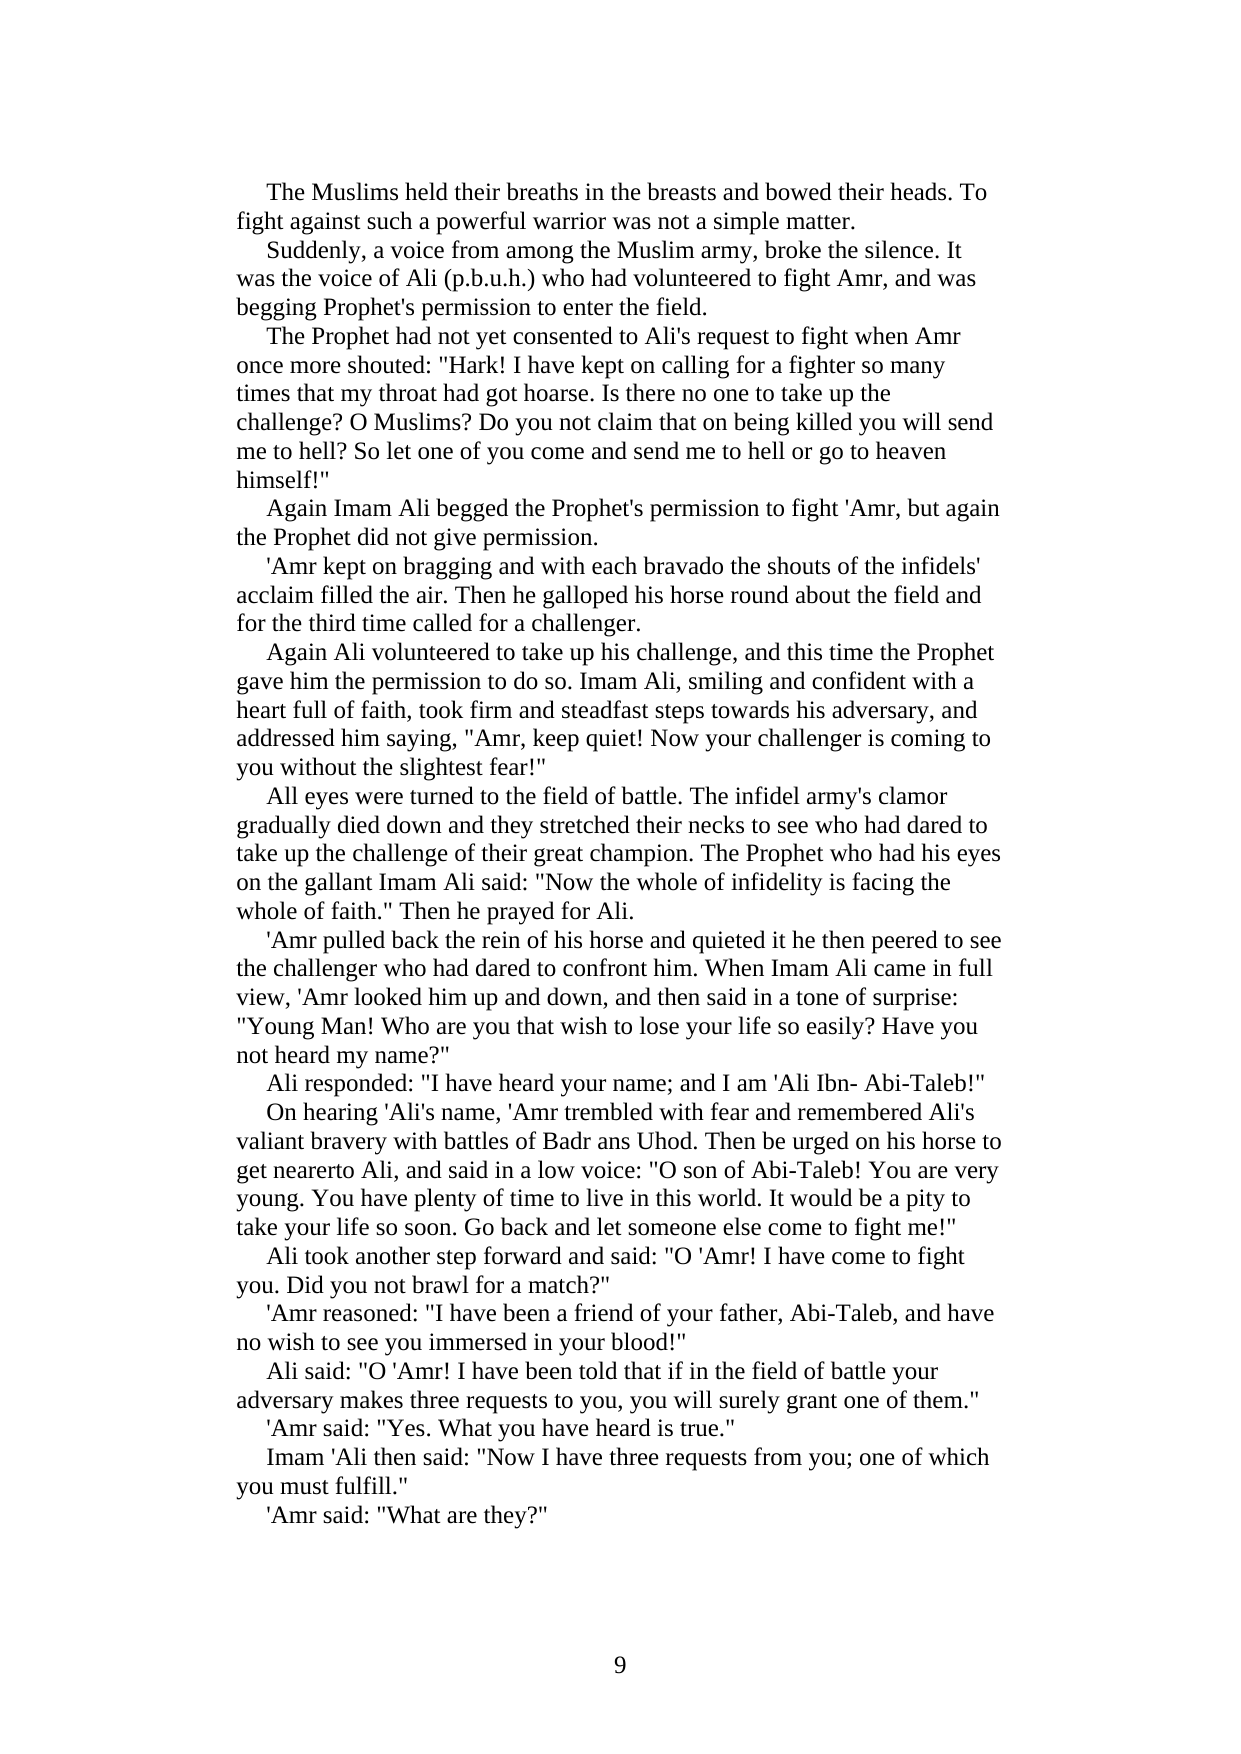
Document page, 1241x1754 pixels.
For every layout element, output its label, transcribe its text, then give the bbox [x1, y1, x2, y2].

text Ali took another step forward and said: "O 'Amr! I have come to fight you. Did you not brawl for a match?" [236, 1241, 1004, 1298]
text Ali responded: "I have heard your name; and I am 'Ali Ibn- Abi-Taleb!" [236, 1068, 1004, 1097]
text The Prophet had not yet consented to Ali's request to fight when Amr once more shouted: "Hark! I have kept on calling for a fighter so many times that my throat had got hoarse. Is there no one to take up the challenge? O Muslims? Do you not claim that on being killed you will send me to hell? So let one of you come and send me to hell or go to heaven himself!" [236, 321, 1004, 493]
text On hearing 'Ali's name, 'Amr trembled with fear and remembered Ali's valiant bravery with battles of Badr ans Uhod. Then be urged on his horse to get nearerto Ali, and said in a low voice: "O son of Abi-Taleb! You are very young. You have plenty of time to live in this world. It would be a pity to take your life so soon. Go back and let someone else come to fight me!" [236, 1097, 1004, 1241]
text Again Imam Ali begged the Prophet's permission to fight 'Amr, but again the Prophet did not give permission. [236, 493, 1004, 551]
text The Muslims held their breaths in the breasts and bowed their heads. To fight against such a powerful warrior was not a simple matter. [236, 177, 1004, 235]
text 'Amr said: "Yes. What you have heard is true." [236, 1413, 1004, 1442]
text Suddenly, a voice from among the Muslim army, broke the silence. It was the voice of Ali (p.b.u.h.) who had volunteered to fight Amr, and was begging Prophet's permission to enter the field. [236, 235, 1004, 321]
text 'Amr pulled back the rein of his horse and quieted it he then peered to see the challenger who had dared to confront him. When Imam Ali came in full view, 'Amr looked him up and down, and then said in a tone of surprise: "Young Man! Who are you that wish to lose your life so easily? Have you not heard my name?" [236, 925, 1004, 1068]
text 'Amr said: "What are they?" [236, 1500, 1004, 1528]
text 'Amr kept on bragging and with each bravado the shouts of the infidels' acclaim filled the air. Then he galloped his horse round about the field and for the third time called for a challenger. [236, 551, 1004, 637]
text All eyes were turned to the field of battle. The infidel army's clamor gradually died down and they stretched their necks to see who had dared to take up the challenge of their great champion. The Prophet who had his eyes on the gallant Imam Ali said: "Now the whole of infidelity is facing the whole of faith." Then he prayed for Ali. [236, 781, 1004, 925]
text Ali said: "O 'Amr! I have been told that if in the field of battle your adversary makes three requests to you, you will surely grant one of them." [236, 1356, 1004, 1413]
text 'Amr reasoned: "I have been a friend of your father, Abi-Taleb, and have no wish to see you immersed in your blood!" [236, 1298, 1004, 1356]
text Imam 'Ali then said: "Now I have three requests from you; one of which you must fulfill." [236, 1442, 1004, 1500]
text Again Ali volunteered to take up his challenge, and this time the Prophet gave him the permission to do so. Imam Ali, smiling and confident with a heart full of faith, took firm and steadfast steps towards his adversary, and addressed him saying, "Amr, keep quiet! Now your challenger is coming to you without the slightest fear!" [236, 637, 1004, 781]
